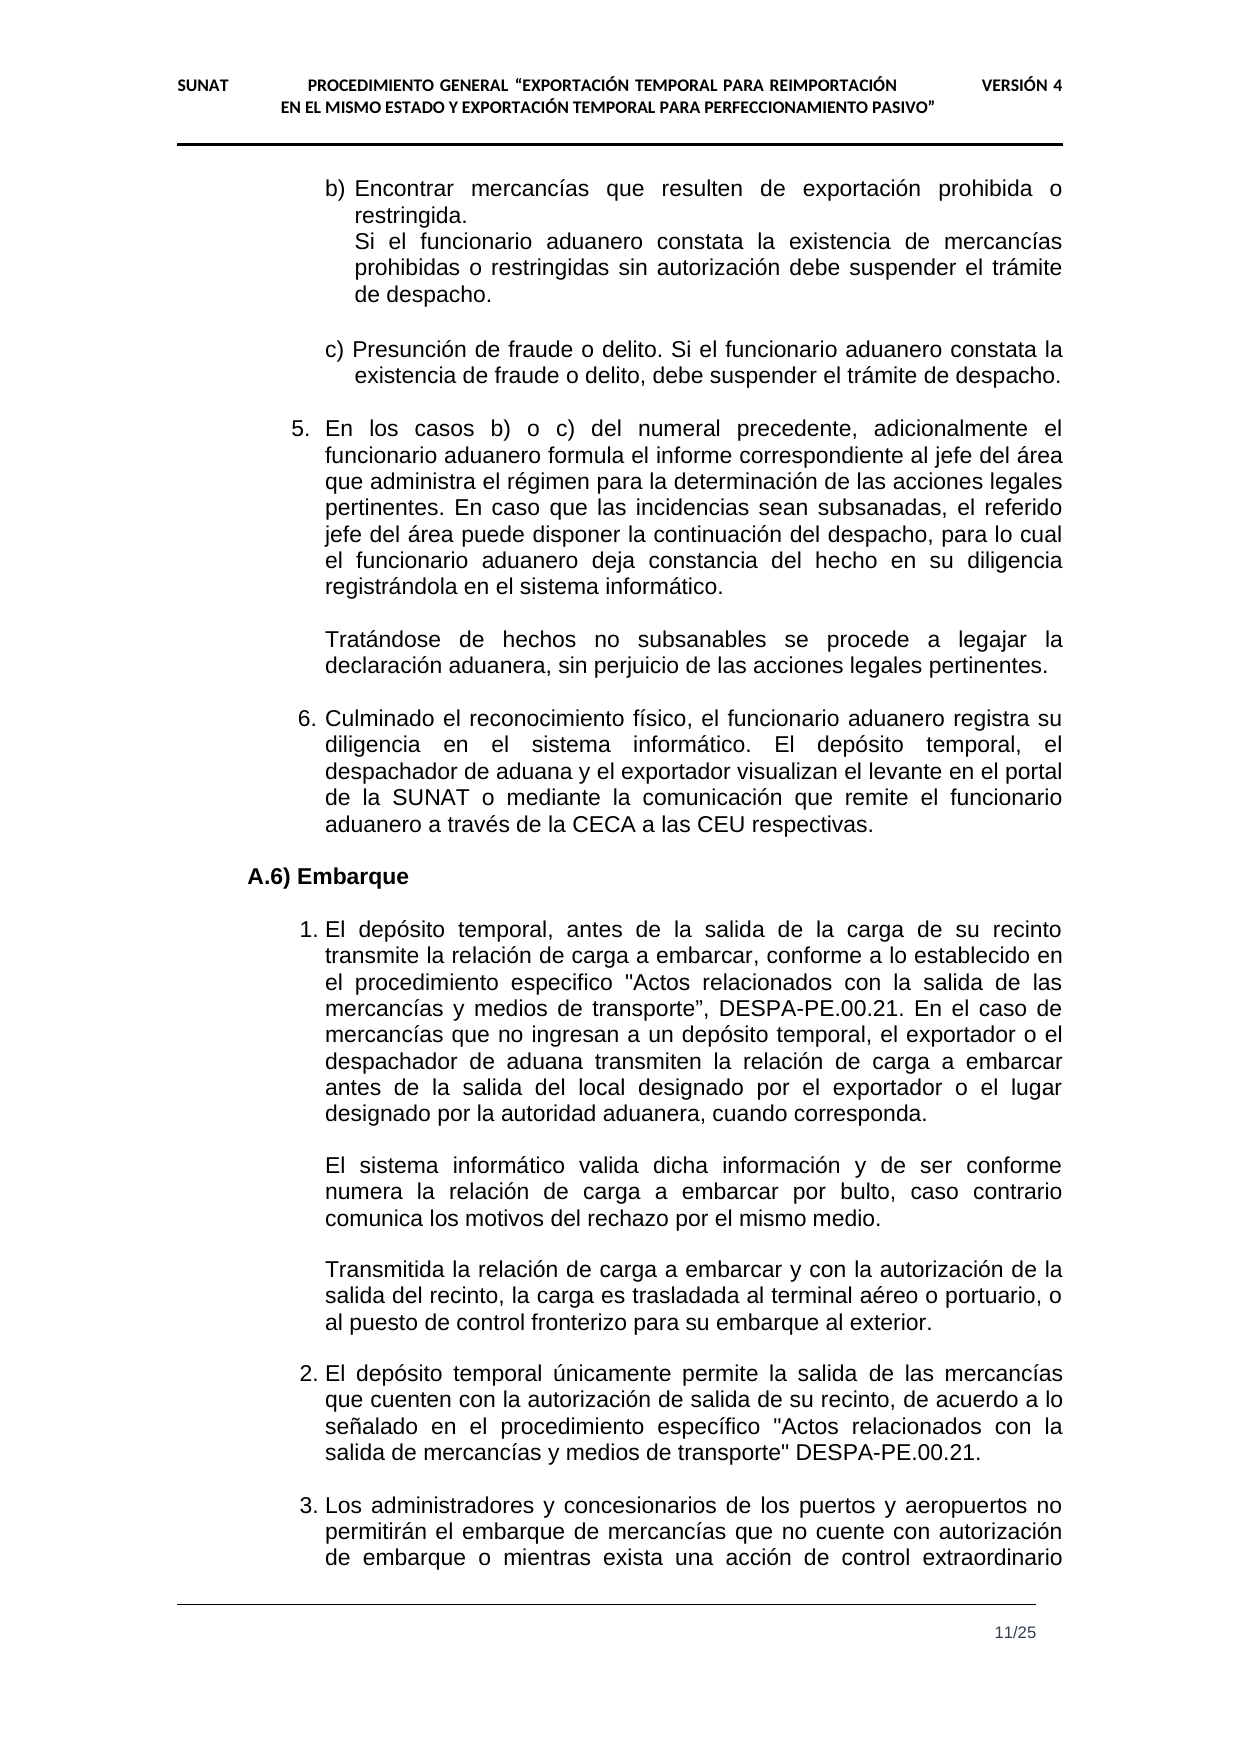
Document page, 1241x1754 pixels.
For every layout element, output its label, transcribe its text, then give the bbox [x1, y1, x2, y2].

text Transmitida la relación de carga a embarcar y con la autorización de la salida del recinto, la carga es trasladada al terminal aéreo o portuario, o al puesto de control fronterizo para su embarque al exterior. [325, 1256, 1063, 1335]
text A.6) Embarque [177, 863, 1063, 889]
text El sistema informático valida dicha información y de ser conforme numera la relación de carga a embarcar por bulto, caso contrario comunica los motivos del rechazo por el mismo medio. [325, 1152, 1063, 1231]
list El depósito temporal, antes de la salida de la carga de su recinto transmite la relación de carga a embarcar, conforme a lo establecido en el procedimiento especifico "Actos relacionados con la salida de las mercancías y medios de transporte”, DESPA-PE.00.21. En el caso de mercancías que no ingresan a un depósito temporal, el exportador o el despachador de aduana transmiten la relación de carga a embarcar antes de la salida del local designado por el exportador o el lugar designado por la autoridad aduanera, cuando corresponda. [299, 916, 1063, 1127]
text 6. Culminado el reconocimiento físico, el funcionario aduanero registra su diligencia en el sistema informático. El depósito temporal, el despachador de aduana y el exportador visualizan el levante en el portal de la SUNAT o mediante la comunicación que remite el funcionario aduanero a través de la CECA a las CEU respectivas. [266, 705, 1063, 837]
text Tratándose de hechos no subsanables se procede a legajar la declaración aduanera, sin perjuicio de las acciones legales pertinentes. [222, 626, 1063, 679]
text b) Encontrar mercancías que resulten de exportación prohibida o restringida. Si el funcionario aduanero constata la existencia de mercancías prohibidas o restringidas sin autorización debe suspender el trámite de despacho. [325, 175, 1063, 307]
text c) Presunción de fraude o delito. Si el funcionario aduanero constata la existencia de fraude o delito, debe suspender el trámite de despacho. [325, 336, 1063, 389]
list El depósito temporal únicamente permite la salida de las mercancías que cuenten con la autorización de salida de su recinto, de acuerdo a lo señalado en el procedimiento específico "Actos relacionados con la salida de mercancías y medios de transporte" DESPA-PE.00.21. [299, 1360, 1063, 1465]
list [299, 1492, 1063, 1571]
text 5. En los casos b) o c) del numeral precedente, adicionalmente el funcionario aduanero formula el informe correspondiente al jefe del área que administra el régimen para la determinación de las acciones legales pertinentes. En caso que las incidencias sean subsanadas, el referido jefe del área puede disponer la continuación del despacho, para lo cual el funcionario aduanero deja constancia del hecho en su diligencia registrándola en el sistema informático. [222, 415, 1063, 600]
